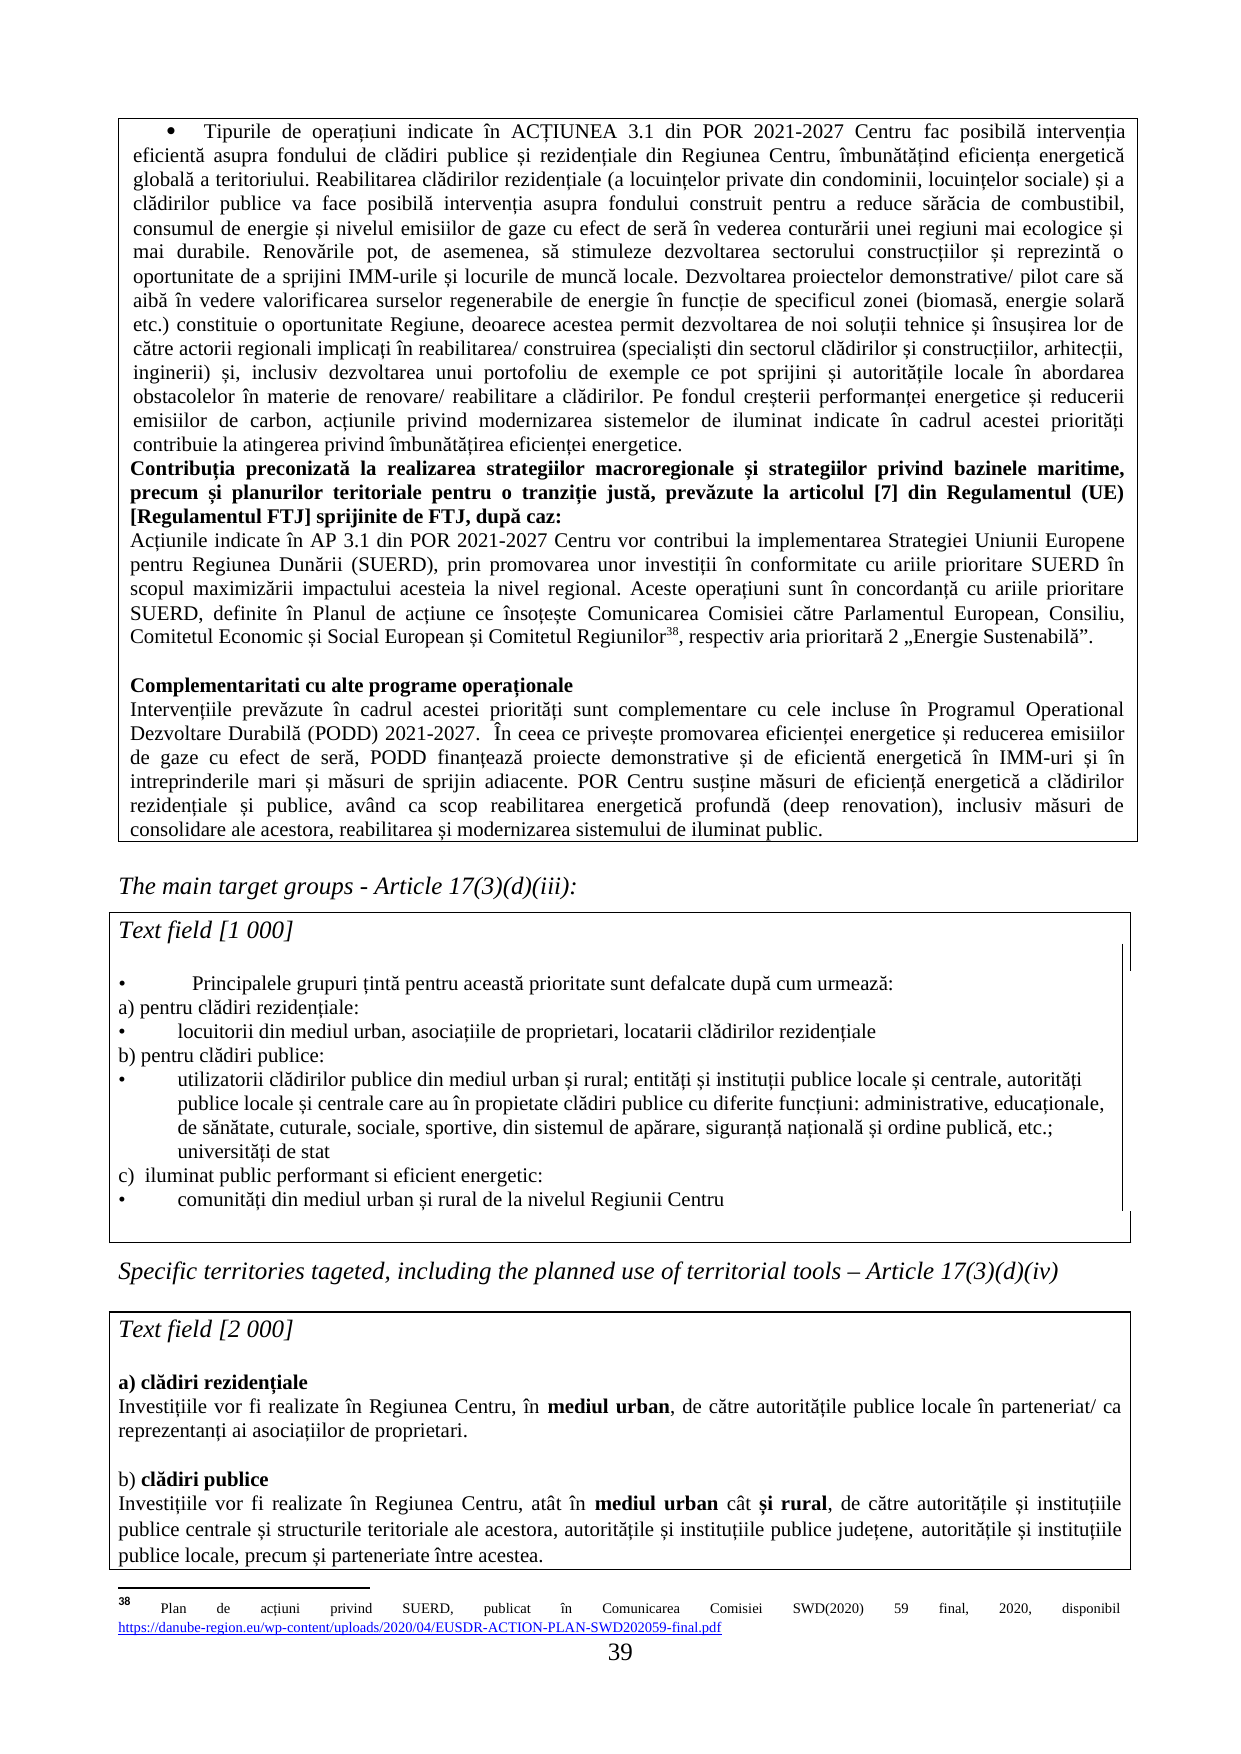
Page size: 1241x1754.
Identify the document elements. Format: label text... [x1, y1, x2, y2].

text Investițiile vor fi realizate în Regiunea Centru, în mediul urban, de către autoritățile publice locale în parteneriat/ ca reprezentanți ai asociațiilor de proprietari. [118, 1394, 1122, 1442]
text Investițiile vor fi realizate în Regiunea Centru, atât în mediul urban cât și rural, de către autoritățile și instituțiile publice centrale și structurile teritoriale ale acestora, autoritățile și instituțiile publice județene, autoritățile și instituțiile publice locale, precum și parteneriate între acestea. [110, 1487, 1130, 1569]
text • utilizatorii clădirilor publice din mediul urban și rural; entități și instituții publice locale și centrale, autorități publice locale și centrale care au în propietate clădiri publice cu diferite funcțiuni: administrative, educaționale, de sănătate, cuturale, sociale, sportive, din sistemul de apărare, siguranță națională și ordine publică, etc.; universități de stat [118, 1067, 1122, 1163]
text Text field [2 000] [110, 1313, 1130, 1343]
text c) iluminat public performant si eficient energetic: [118, 1163, 1122, 1187]
text • locuitorii din mediul urban, asociațiile de proprietari, locatarii clădirilor rezidențiale [118, 1019, 1122, 1043]
text a) pentru clădiri rezidențiale: [118, 995, 1122, 1019]
text • comunități din mediul urban și rural de la nivelul Regiunii Centru [118, 1187, 1122, 1211]
text The main target groups - Article 17(3)(d)(iii): [118, 871, 1122, 899]
text a) clădiri rezidențiale [110, 1367, 1130, 1394]
text b) clădiri publice [118, 1466, 1122, 1487]
text b) pentru clădiri publice: [118, 1043, 1122, 1067]
text • Principalele grupuri țintă pentru această prioritate sunt defalcate după cum urmează: [110, 968, 1122, 995]
text Specific territories tageted, including the planned use of territorial tools – Article 17(3)(d)(iv) [118, 1256, 1122, 1284]
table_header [119, 119, 1137, 841]
text Text field [1 000] [110, 913, 1130, 944]
